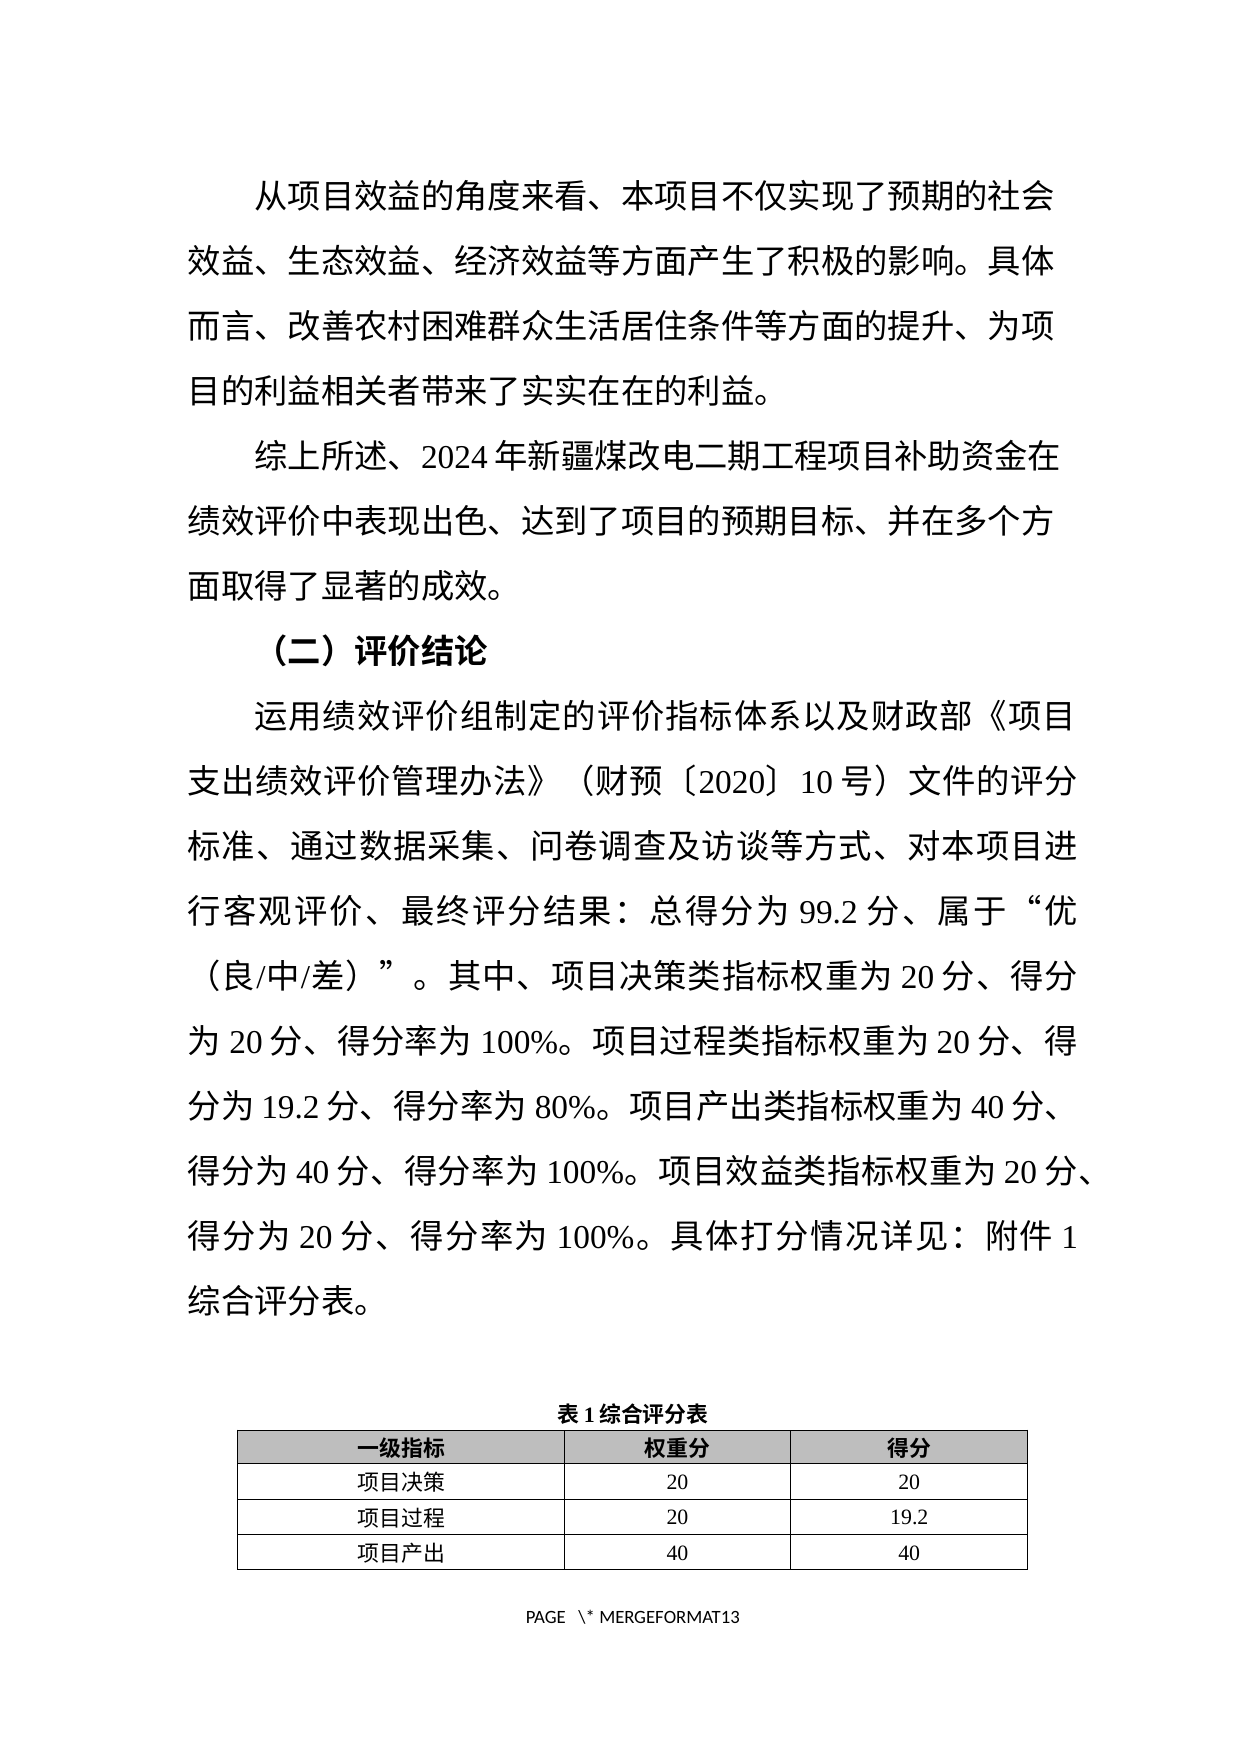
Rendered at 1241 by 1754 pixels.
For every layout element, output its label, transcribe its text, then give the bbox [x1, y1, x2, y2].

table_cell 项目产出 [238, 1535, 564, 1569]
table_cell 20 [791, 1464, 1027, 1498]
table_cell 20 [565, 1464, 790, 1498]
title 运用绩效评价组制定的评价指标体系以及财政部《项目支出绩效评价管理办法》（财预〔2020〕10号）文件的评分标准、通过数据采集、问卷调查及访谈等方式、对本项目进行客观评价、最终评分结果：总得分为99.2分、属于“优（良/中/差）”。其中、项目决策类指标权重为20分、得分为 20分、得分率为 100%。项目过程类指标权重为20分、得分为19.2分、得分率为 80%。项目产出类指标权重为40分、得分为40分、得分率为100%。项目效益类指标权重为20分、得分为20分、得分率为100%。具体打分情况详见：附件1综合评分表。 [187, 682, 1078, 1332]
table_cell 40 [565, 1535, 790, 1569]
table_cell 19.2 [791, 1500, 1027, 1534]
table_cell 40 [791, 1535, 1027, 1569]
table_cell 20 [565, 1500, 790, 1534]
title 表1综合评分表 [187, 1397, 1078, 1429]
table_header 得分 [791, 1431, 1027, 1463]
table_header 权重分 [565, 1431, 790, 1463]
title （二）评价结论 [187, 617, 1078, 682]
table_cell 项目决策 [238, 1464, 564, 1498]
table_header 一级指标 [238, 1431, 564, 1463]
text 从项目效益的角度来看、本项目不仅实现了预期的社会效益、生态效益、经济效益等方面产生了积极的影响。具体而言、改善农村困难群众生活居住条件等方面的提升、为项目的利益相关者带来了实实在在的利益。 [187, 162, 1078, 422]
text 综上所述、2024年新疆煤改电二期工程项目补助资金在绩效评价中表现出色、达到了项目的预期目标、并在多个方面取得了显著的成效。 [187, 422, 1078, 617]
table_cell 项目过程 [238, 1500, 564, 1534]
